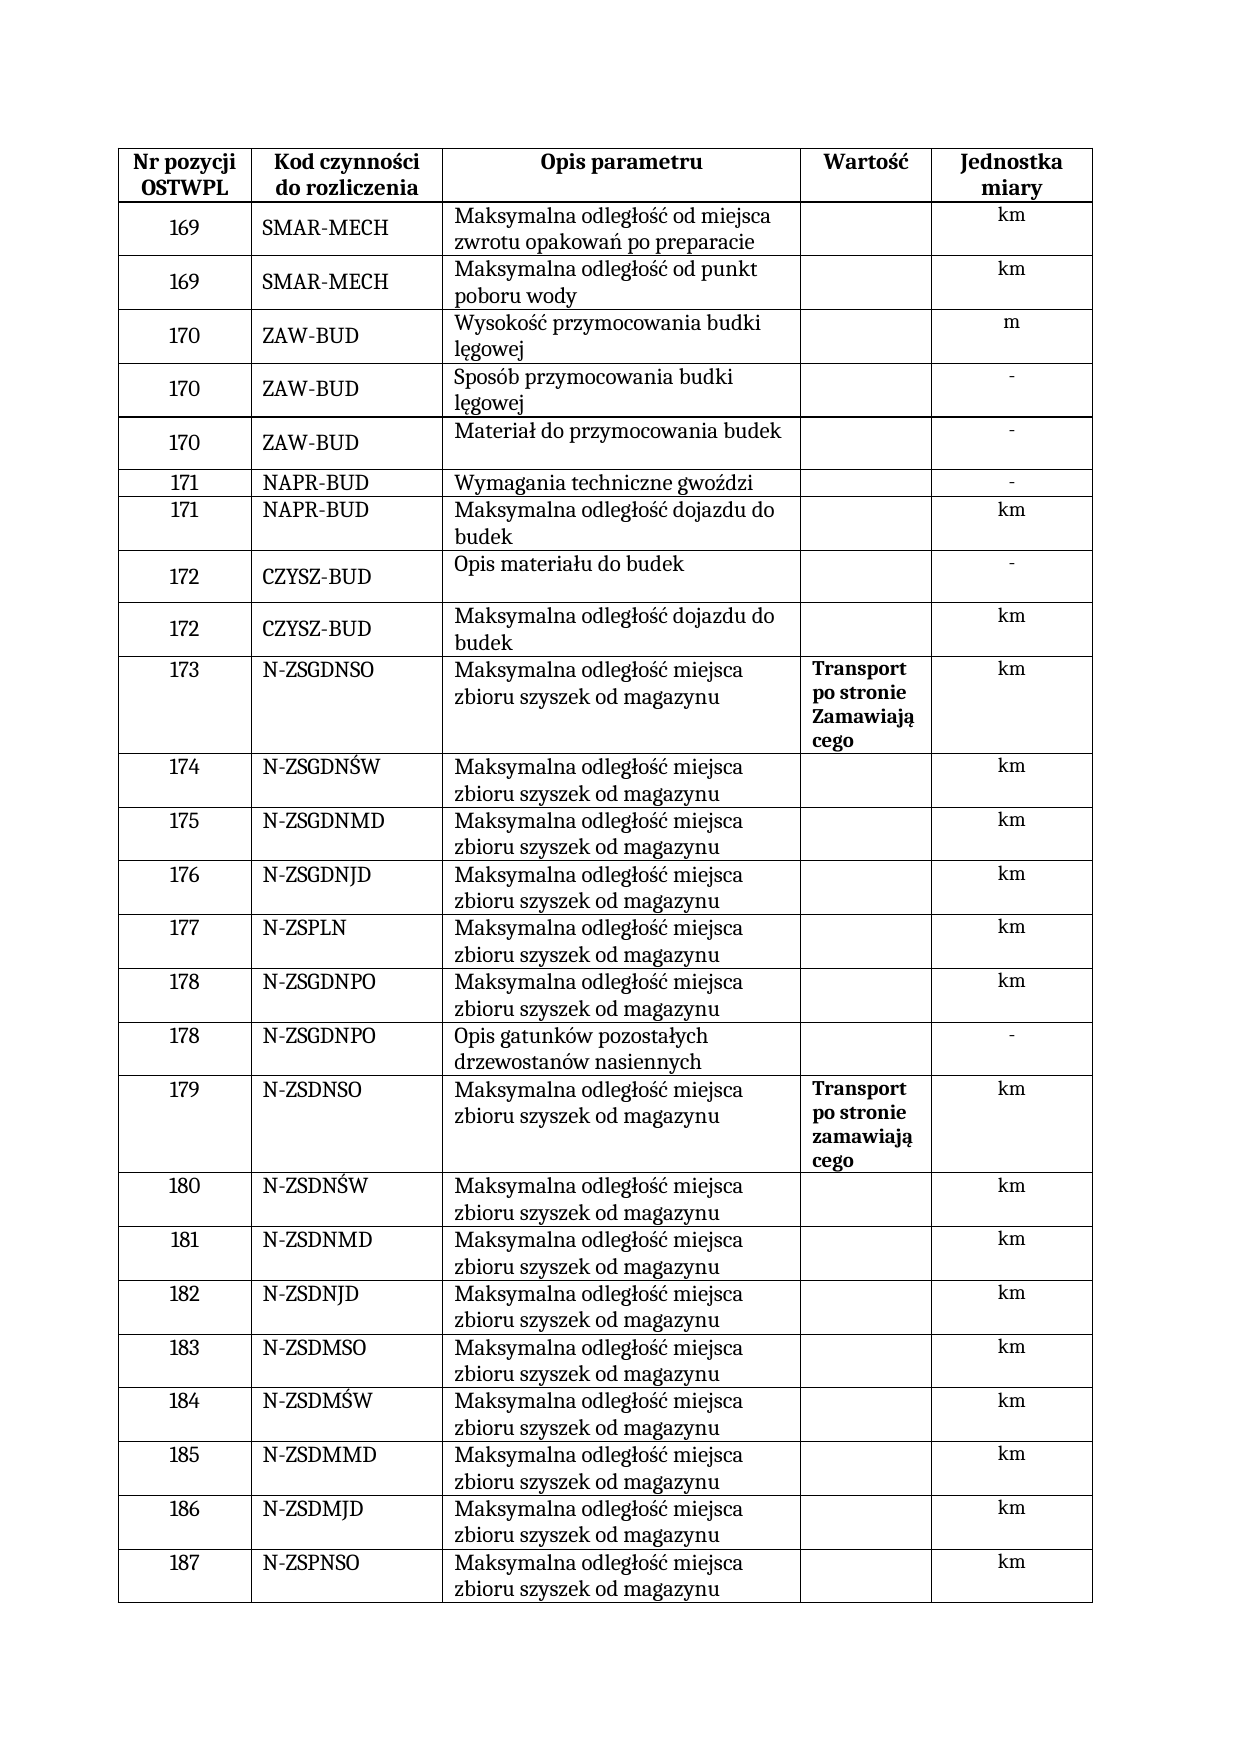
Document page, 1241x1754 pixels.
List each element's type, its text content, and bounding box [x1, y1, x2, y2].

table_cell [801, 256, 931, 309]
table_cell 172 [119, 551, 251, 602]
table_cell [801, 1173, 931, 1226]
table_cell km [932, 1281, 1092, 1333]
table_header Kod czynności do rozliczenia [252, 149, 442, 201]
table_cell 178 [119, 1023, 251, 1075]
table_cell N-ZSGDNJD [252, 861, 442, 914]
table_cell 169 [119, 256, 251, 309]
table_cell [801, 915, 931, 968]
table_cell 179 [119, 1076, 251, 1172]
table_cell km [932, 969, 1092, 1022]
table_cell m [932, 310, 1092, 363]
table_cell 170 [119, 418, 251, 469]
table_cell - [932, 470, 1092, 496]
table_cell Maksymalna odległość miejsca zbioru szyszek od magazynu [443, 1388, 800, 1441]
table_cell Maksymalna odległość miejsca zbioru szyszek od magazynu [443, 1076, 800, 1172]
table_cell 181 [119, 1227, 251, 1280]
table_cell Maksymalna odległość miejsca zbioru szyszek od magazynu [443, 915, 800, 968]
table_cell km [932, 861, 1092, 914]
table_header Opis parametru [443, 149, 800, 201]
table_cell 173 [119, 657, 251, 753]
table_cell [801, 1388, 931, 1441]
table_cell km [932, 1227, 1092, 1280]
table_cell Maksymalna odległość od punkt poboru wody [443, 256, 800, 309]
table_cell [801, 969, 931, 1022]
table_cell km [932, 1076, 1092, 1172]
table_cell km [932, 754, 1092, 807]
table_cell SMAR-MECH [252, 256, 442, 309]
table_cell Maksymalna odległość miejsca zbioru szyszek od magazynu [443, 754, 800, 807]
table_cell N-ZSDMŚW [252, 1388, 442, 1441]
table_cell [443, 203, 800, 255]
table_header Wartość [801, 149, 931, 201]
table_cell [801, 1023, 931, 1075]
table_cell 172 [119, 603, 251, 656]
table_cell 182 [119, 1281, 251, 1333]
table_cell - [932, 551, 1092, 602]
table_cell 187 [119, 1550, 251, 1602]
table_cell SMAR-MECH [252, 203, 442, 255]
table_cell km [932, 1550, 1092, 1602]
table_cell N-ZSGDNPO [252, 1023, 442, 1075]
table_cell 185 [119, 1442, 251, 1495]
table_cell Maksymalna odległość miejsca zbioru szyszek od magazynu [443, 1281, 800, 1333]
table_cell [801, 497, 931, 550]
table_cell N-ZSPNSO [252, 1550, 442, 1602]
table_cell Opis gatunków pozostałych drzewostanów nasiennych [443, 1023, 800, 1075]
table_cell Maksymalna odległość miejsca zbioru szyszek od magazynu [443, 808, 800, 860]
table_cell [801, 1550, 931, 1602]
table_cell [443, 1496, 800, 1548]
table_cell km [932, 603, 1092, 656]
table_cell ZAW-BUD [252, 364, 442, 416]
table_cell [801, 1335, 931, 1387]
table_cell [801, 1227, 931, 1280]
table_cell Opis materiału do budek [443, 551, 800, 602]
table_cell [443, 1550, 800, 1602]
table_cell Wysokość przymocowania budki lęgowej [443, 310, 800, 363]
table_cell km [932, 915, 1092, 968]
table_cell 180 [119, 1173, 251, 1226]
table_cell - [932, 364, 1092, 416]
table_header Jednostka miary [932, 149, 1092, 201]
table_cell 169 [119, 203, 251, 255]
table_cell [801, 861, 931, 914]
table_cell km [932, 1496, 1092, 1548]
table_cell km [932, 256, 1092, 309]
table_cell km [932, 657, 1092, 753]
table_cell N-ZSGDNSO [252, 657, 442, 753]
table_cell N-ZSGDNMD [252, 808, 442, 860]
table_cell 174 [119, 754, 251, 807]
table_cell km [932, 203, 1092, 255]
table_cell [801, 603, 931, 656]
table_cell km [932, 1335, 1092, 1387]
table_cell Transport po stronie zamawiającego [801, 1076, 931, 1172]
table_cell 170 [119, 310, 251, 363]
table_cell Maksymalna odległość miejsca zbioru szyszek od magazynu [443, 861, 800, 914]
table_cell Transport po stronie Zamawiającego [801, 657, 931, 753]
table_cell [801, 1442, 931, 1495]
table_cell [801, 551, 931, 602]
table_cell 176 [119, 861, 251, 914]
table_cell ZAW-BUD [252, 418, 442, 469]
table_cell [801, 310, 931, 363]
table_cell N-ZSDNMD [252, 1227, 442, 1280]
table_cell - [932, 418, 1092, 469]
table_cell Maksymalna odległość miejsca zbioru szyszek od magazynu [443, 1227, 800, 1280]
table_cell 178 [119, 969, 251, 1022]
table_cell N-ZSDMJD [252, 1496, 442, 1548]
table_cell NAPR-BUD [252, 470, 442, 496]
table_cell N-ZSGDNŚW [252, 754, 442, 807]
table_cell [801, 364, 931, 416]
table_cell Materiał do przymocowania budek [443, 418, 800, 469]
table_cell N-ZSPLN [252, 915, 442, 968]
table_cell Maksymalna odległość miejsca zbioru szyszek od magazynu [443, 969, 800, 1022]
table_cell Maksymalna odległość miejsca zbioru szyszek od magazynu [443, 1335, 800, 1387]
table_cell CZYSZ-BUD [252, 551, 442, 602]
table_cell N-ZSDNJD [252, 1281, 442, 1333]
table_cell km [932, 1388, 1092, 1441]
table_cell ZAW-BUD [252, 310, 442, 363]
table_cell N-ZSDMMD [252, 1442, 442, 1495]
table_cell [801, 203, 931, 255]
table_cell Sposób przymocowania budki lęgowej [443, 364, 800, 416]
table_cell 186 [119, 1496, 251, 1548]
table_cell NAPR-BUD [252, 497, 442, 550]
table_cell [443, 1442, 800, 1495]
table_cell N-ZSDNŚW [252, 1173, 442, 1226]
table_header Nr pozycji OSTWPL [119, 149, 251, 201]
table_cell 171 [119, 470, 251, 496]
table_cell km [932, 1442, 1092, 1495]
table_cell CZYSZ-BUD [252, 603, 442, 656]
table_cell N-ZSGDNPO [252, 969, 442, 1022]
table_cell 170 [119, 364, 251, 416]
table_cell 171 [119, 497, 251, 550]
table_cell Maksymalna odległość miejsca zbioru szyszek od magazynu [443, 1173, 800, 1226]
table_cell N-ZSDNSO [252, 1076, 442, 1172]
table_cell 184 [119, 1388, 251, 1441]
table_cell 175 [119, 808, 251, 860]
table_cell [801, 1496, 931, 1548]
table_cell km [932, 808, 1092, 860]
table_cell [801, 1281, 931, 1333]
table_cell [801, 470, 931, 496]
table_cell Maksymalna odległość dojazdu do budek [443, 603, 800, 656]
table_cell - [932, 1023, 1092, 1075]
table_cell Maksymalna odległość dojazdu do budek [443, 497, 800, 550]
table_cell km [932, 1173, 1092, 1226]
table_cell Maksymalna odległość miejsca zbioru szyszek od magazynu [443, 657, 800, 753]
table_cell km [932, 497, 1092, 550]
table_cell [801, 418, 931, 469]
table_cell 183 [119, 1335, 251, 1387]
table_cell N-ZSDMSO [252, 1335, 442, 1387]
table_cell Wymagania techniczne gwoździ [443, 470, 800, 496]
table_cell [801, 754, 931, 807]
table_cell [801, 808, 931, 860]
table_cell 177 [119, 915, 251, 968]
